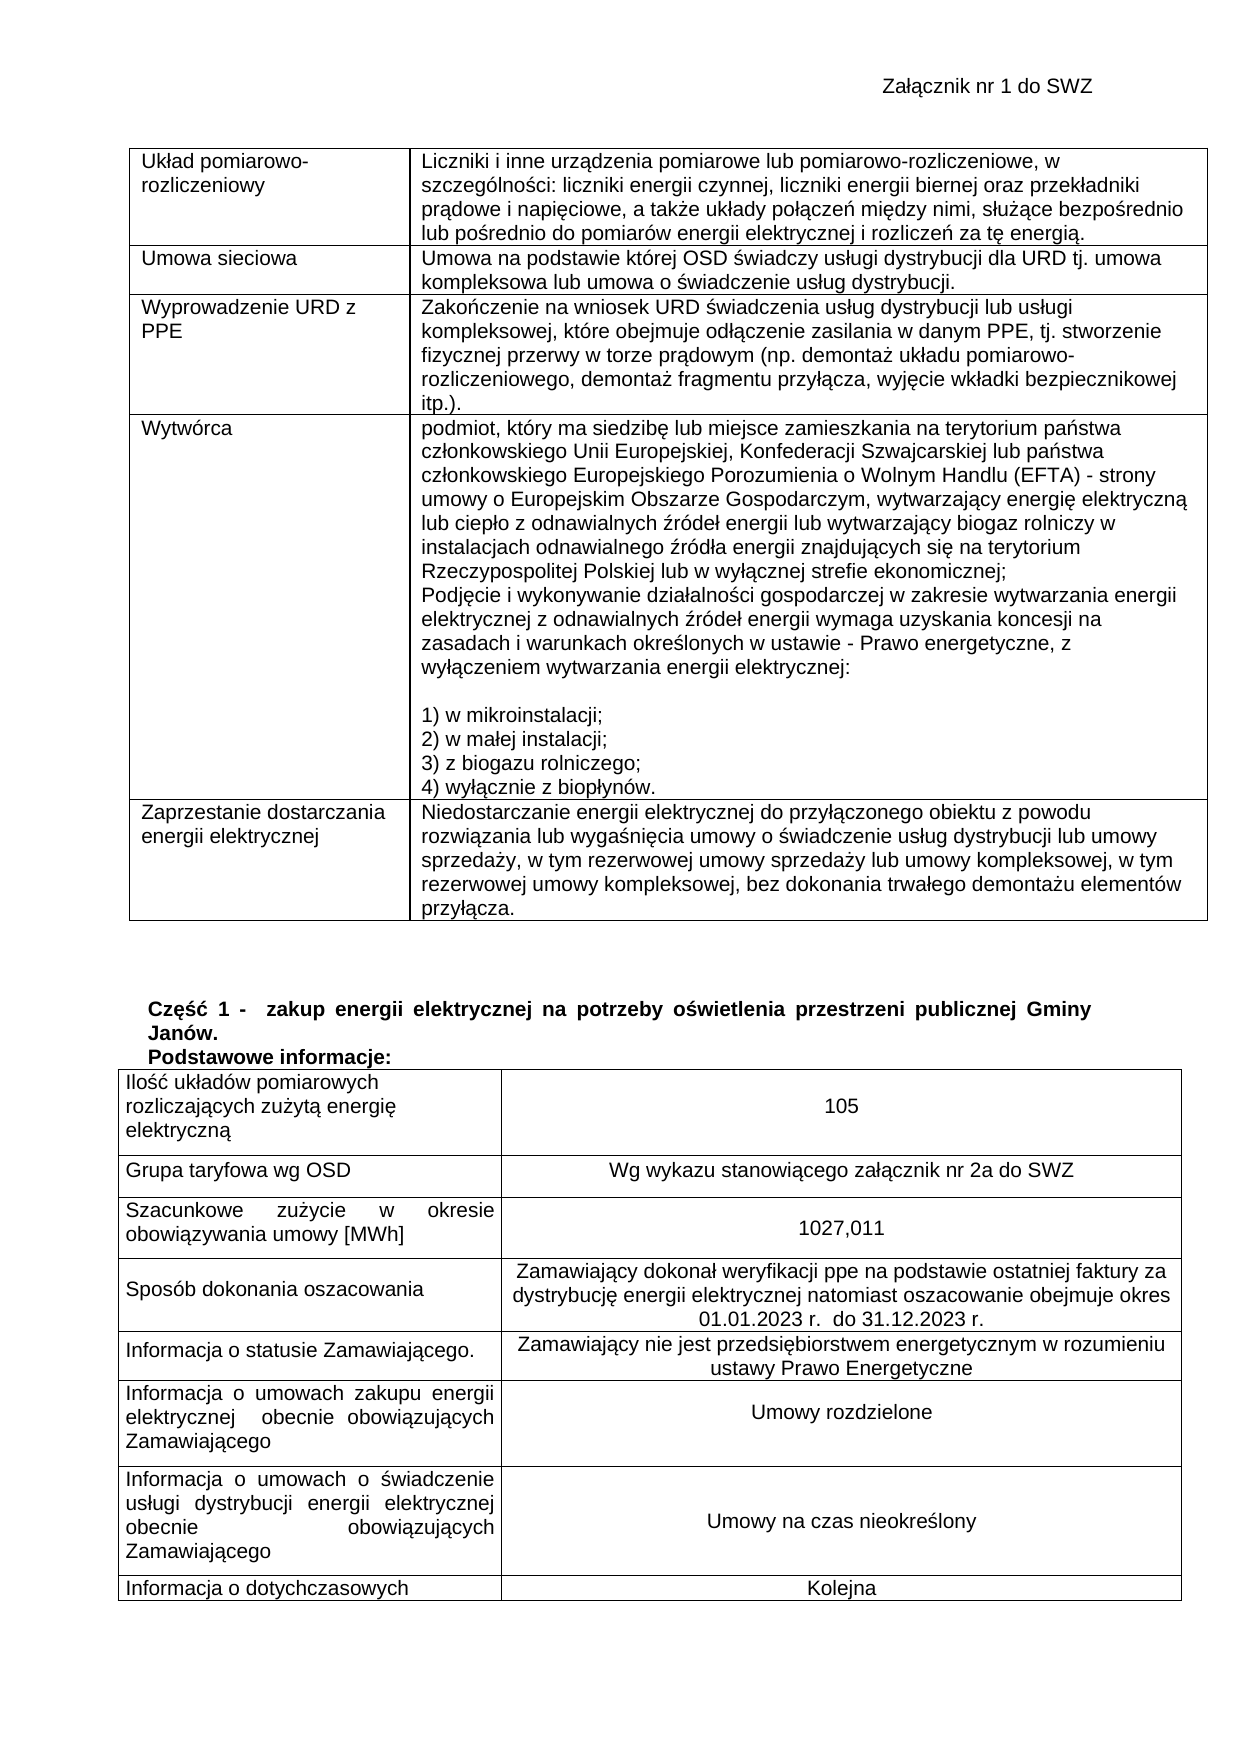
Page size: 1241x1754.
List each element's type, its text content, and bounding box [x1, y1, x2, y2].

table_cell Umowa sieciowa [130, 246, 409, 293]
table_cell Zaprzestanie dostarczania energii elektrycznej [130, 800, 409, 919]
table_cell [119, 1576, 501, 1600]
table_cell Grupa taryfowa wg OSD [119, 1156, 501, 1197]
table_cell Umowy rozdzielone [502, 1381, 1181, 1466]
table_cell Zamawiający nie jest przedsiębiorstwem energetycznym w rozumieniu ustawy Prawo Energetyczne [502, 1332, 1181, 1380]
table_cell Układ pomiarowo-rozliczeniowy [130, 149, 409, 244]
table_cell Wg wykazu stanowiącego załącznik nr 2a do SWZ [502, 1156, 1181, 1197]
table_cell Zakończenie na wniosek URD świadczenia usług dystrybucji lub usługi kompleksowej, które obejmuje odłączenie zasilania w danym PPE, tj. stworzenie fizycznej przerwy w torze prądowym (np. demontaż układu pomiarowo-rozliczeniowego, demontaż fragmentu przyłącza, wyjęcie wkładki bezpiecznikowej itp.). [411, 295, 1207, 414]
table_cell Niedostarczanie energii elektrycznej do przyłączonego obiektu z powodu rozwiązania lub wygaśnięcia umowy o świadczenie usług dystrybucji lub umowy sprzedaży, w tym rezerwowej umowy sprzedaży lub umowy kompleksowej, w tym rezerwowej umowy kompleksowej, bez dokonania trwałego demontażu elementów przyłącza. [411, 800, 1207, 919]
table_cell Liczniki i inne urządzenia pomiarowe lub pomiarowo-rozliczeniowe, w szczególności: liczniki energii czynnej, liczniki energii biernej oraz przekładniki prądowe i napięciowe, a także układy połączeń między nimi, służące bezpośrednio lub pośrednio do pomiarów energii elektrycznej i rozliczeń za tę energią. [411, 149, 1207, 244]
table_header 105 [502, 1070, 1181, 1154]
table_cell Informacja o umowach o świadczenie usługi dystrybucji energii elektrycznej obecnie obowiązujących Zamawiającego [119, 1467, 501, 1575]
table_cell Kolejna [502, 1576, 1181, 1600]
table_cell 1027,011 [502, 1198, 1181, 1258]
table_cell Informacja o statusie Zamawiającego. [119, 1332, 501, 1380]
text Podstawowe informacje: [148, 1045, 1093, 1069]
table_cell Wyprowadzenie URD z PPE [130, 295, 409, 414]
table_cell Sposób dokonania oszacowania [119, 1259, 501, 1331]
table_cell podmiot, który ma siedzibę lub miejsce zamieszkania na terytorium państwa członkowskiego Unii Europejskiej, Konfederacji Szwajcarskiej lub państwa członkowskiego Europejskiego Porozumienia o Wolnym Handlu (EFTA) - strony umowy o Europejskim Obszarze Gospodarczym, wytwarzający energię elektryczną lub ciepło z odnawialnych źródeł energii lub wytwarzający biogaz rolniczy w instalacjach odnawialnego źródła energii znajdujących się na terytorium Rzeczypospolitej Polskiej lub w wyłącznej strefie ekonomicznej; Podjęcie i wykonywanie działalności gospodarczej w zakresie wytwarzania energii elektrycznej z odnawialnych źródeł energii wymaga uzyskania koncesji na zasadach i warunkach określonych w ustawie - Prawo energetyczne, z wyłączeniem wytwarzania energii elektrycznej: 1) w mikroinstalacji; 2) w małej instalacji; 3) z biogazu rolniczego; 4) wyłącznie z biopłynów. [411, 415, 1207, 799]
text Część 1 - zakup energii elektrycznej na potrzeby oświetlenia przestrzeni publicznej Gminy Janów. [148, 997, 1093, 1045]
table_cell Wytwórca [130, 415, 409, 799]
table_cell Zamawiający dokonał weryfikacji ppe na podstawie ostatniej faktury za dystrybucję energii elektrycznej natomiast oszacowanie obejmuje okres 01.01.2023 r. do 31.12.2023 r. [502, 1259, 1181, 1331]
table_cell Informacja o umowach zakupu energii elektrycznej obecnie obowiązujących Zamawiającego [119, 1381, 501, 1466]
table_header Ilość układów pomiarowych rozliczających zużytą energię elektryczną [119, 1070, 501, 1154]
table_cell Umowa na podstawie której OSD świadczy usługi dystrybucji dla URD tj. umowa kompleksowa lub umowa o świadczenie usług dystrybucji. [411, 246, 1207, 293]
table_cell Szacunkowe zużycie w okresie obowiązywania umowy [MWh] [119, 1198, 501, 1258]
table_cell Umowy na czas nieokreślony [502, 1467, 1181, 1575]
